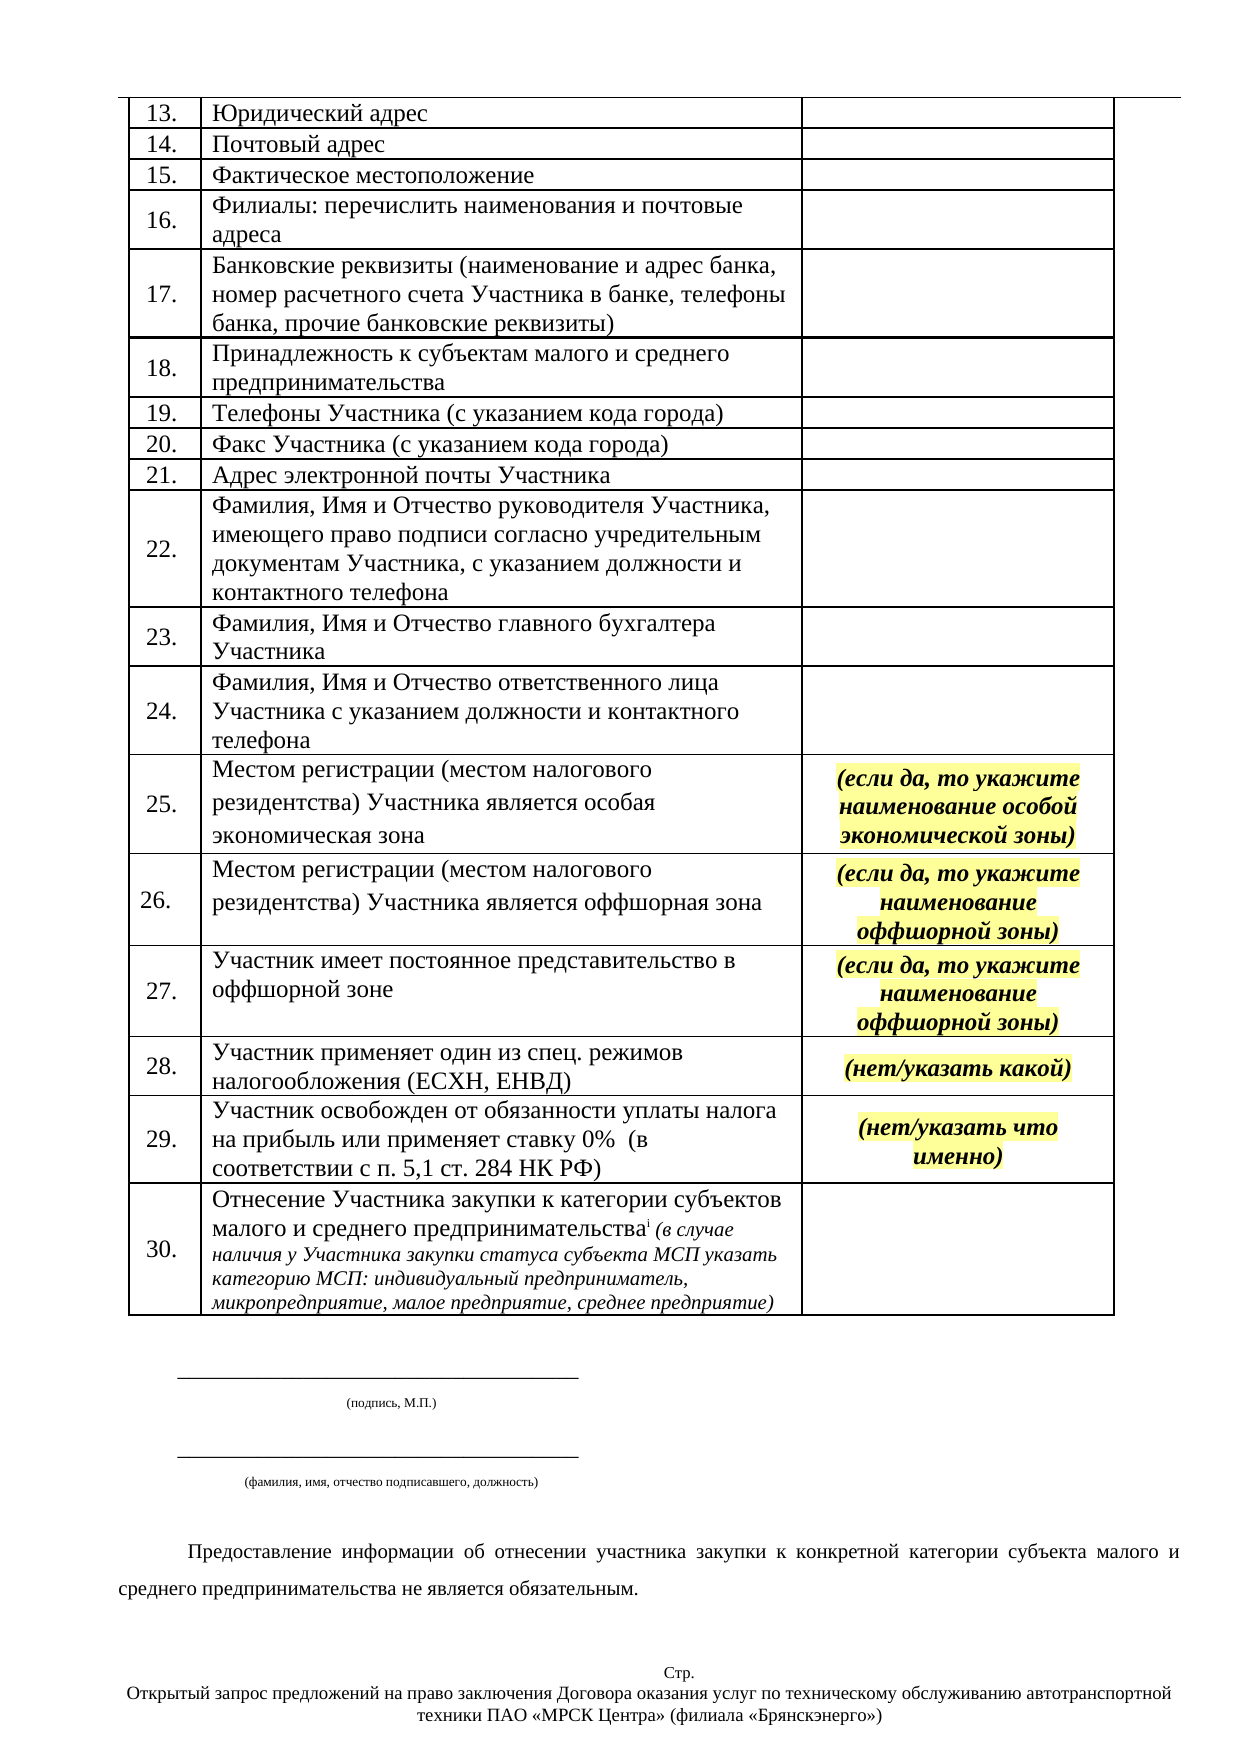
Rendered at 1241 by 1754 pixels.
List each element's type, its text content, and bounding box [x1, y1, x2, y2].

table_cell (если да, то укажите наименование оффшорной зоны) [803, 854, 1113, 944]
table_cell [803, 460, 1113, 488]
table_cell Участник освобожден от обязанности уплаты налога на прибыль или применяет ставку 0% (в соответствии с п. 5,1 ст. 284 НК РФ) [202, 1096, 801, 1182]
table_header [803, 98, 1113, 127]
table_cell [803, 491, 1113, 606]
table_cell Участник имеет постоянное представительство в оффшорной зоне [202, 946, 801, 1036]
table_cell [130, 191, 200, 248]
table_cell Филиалы: перечислить наименования и почтовые адреса [202, 191, 801, 248]
table_cell [803, 191, 1113, 248]
table_cell [803, 667, 1113, 753]
text (фамилия, имя, отчество подписавшего, должность) [118, 1474, 605, 1500]
table_cell Адрес электронной почты Участника [202, 460, 801, 488]
table_cell (если да, то укажите наименование особой экономической зоны) [803, 755, 1113, 853]
text ___________________________________ [118, 1434, 605, 1461]
table_cell [130, 755, 200, 853]
table_cell [803, 1184, 1113, 1314]
table_cell Фамилия, Имя и Отчество ответственного лица Участника с указанием должности и контактного телефона [202, 667, 801, 753]
table_cell [130, 1037, 200, 1094]
table_cell [130, 339, 200, 396]
table_cell [803, 160, 1113, 188]
table_cell Фамилия, Имя и Отчество руководителя Участника, имеющего право подписи согласно учредительным документам Участника, с указанием должности и контактного телефона [202, 491, 801, 606]
table_header [130, 98, 200, 127]
table_cell [130, 160, 200, 188]
table_cell Участник применяет один из спец. режимов налогообложения (ЕСХН, ЕНВД) [202, 1037, 801, 1094]
table_cell Факс Участника (с указанием кода города) [202, 429, 801, 458]
table_cell [803, 608, 1113, 665]
table_cell [130, 667, 200, 753]
table_cell [130, 250, 200, 336]
text ___________________________________ [118, 1355, 605, 1382]
table_cell (если да, то укажите наименование оффшорной зоны) [803, 946, 1113, 1036]
table_cell [130, 491, 200, 606]
text Предоставление информации об отнесении участника закупки к конкретной категории субъекта малого и среднего предпринимательства не является обязательным. [118, 1539, 1181, 1599]
table_cell [803, 398, 1113, 427]
table_cell [130, 1096, 200, 1182]
table_cell Почтовый адрес [202, 129, 801, 158]
table_cell [130, 398, 200, 427]
table_cell [130, 129, 200, 158]
table_cell Банковские реквизиты (наименование и адрес банка, номер расчетного счета Участника в банке, телефоны банка, прочие банковские реквизиты) [202, 250, 801, 336]
table_cell [803, 339, 1113, 396]
table_cell [130, 854, 200, 944]
table_cell [130, 1184, 200, 1314]
table_cell [803, 129, 1113, 158]
table_cell Телефоны Участника (с указанием кода города) [202, 398, 801, 427]
table_cell Фактическое местоположение [202, 160, 801, 188]
text (подпись, М.П.) [118, 1395, 605, 1421]
table_cell [130, 946, 200, 1036]
table_header Юридический адрес [202, 98, 801, 127]
table_cell (нет/указать что именно) [803, 1096, 1113, 1182]
table_cell Фамилия, Имя и Отчество главного бухгалтера Участника [202, 608, 801, 665]
table_cell [803, 250, 1113, 336]
table_cell Местом регистрации (местом налогового резидентства) Участника является особая экономическая зона [202, 755, 801, 853]
table_cell [130, 429, 200, 458]
table_cell [130, 608, 200, 665]
table_cell [130, 460, 200, 488]
table_cell Принадлежность к субъектам малого и среднего предпринимательства [202, 339, 801, 396]
table_cell [803, 429, 1113, 458]
table_cell (нет/указать какой) [803, 1037, 1113, 1094]
table_cell Отнесение Участника закупки к категории субъектов малого и среднего предпринимательства (в случае наличия у Участника закупки статуса субъекта МСП указать категорию МСП: индивидуальный предприниматель, микропредприятие, малое предприятие, среднее предприятие) [202, 1184, 801, 1314]
table_cell Местом регистрации (местом налогового резидентства) Участника является оффшорная зона [202, 854, 801, 944]
